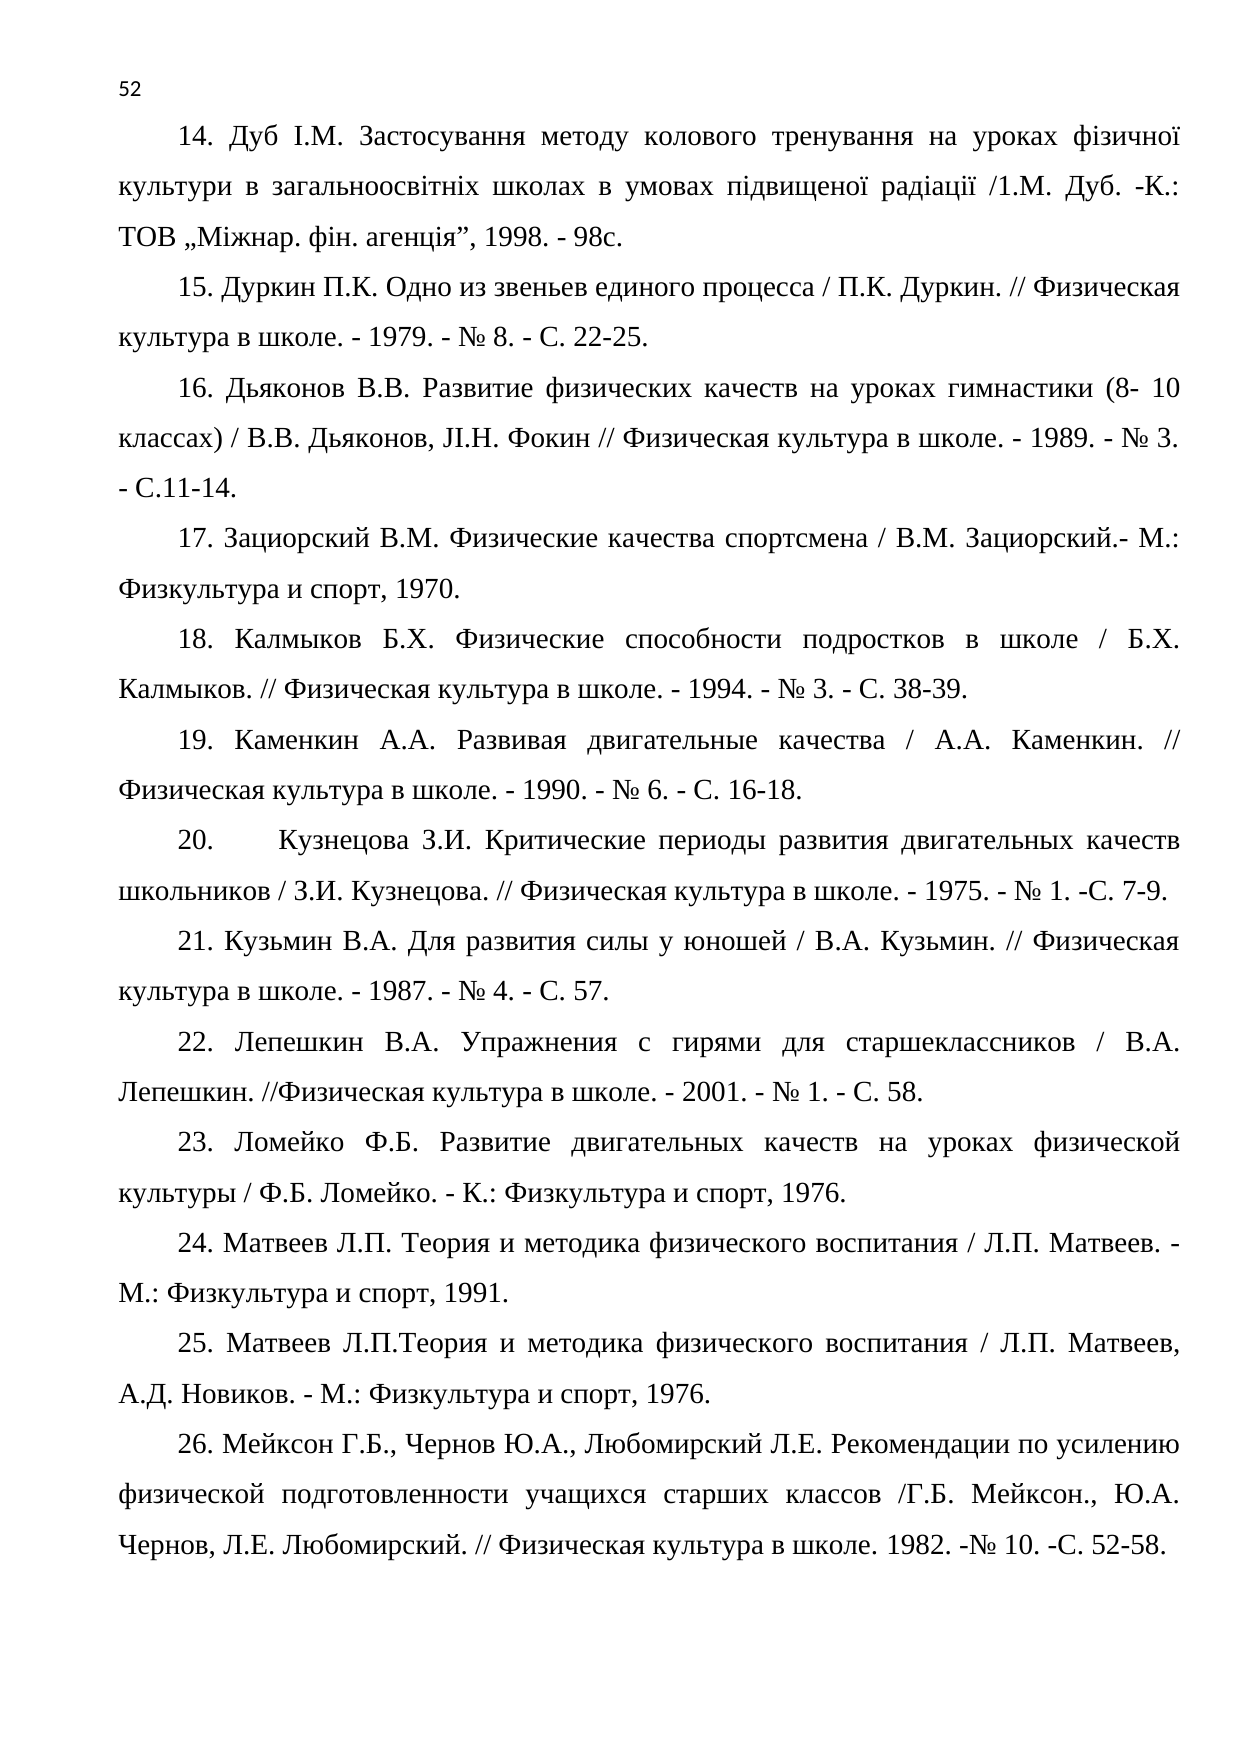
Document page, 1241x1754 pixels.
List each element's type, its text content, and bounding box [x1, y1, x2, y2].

text 23. Ломейко Ф.Б. Развитие двигательных качеств на уроках физической культуры / Ф.Б. Ломейко. - К.: Физкультура и спорт, 1976. [118, 1124, 1181, 1208]
text 16. Дьяконов В.В. Развитие физических качеств на уроках гимнастики (8- 10 классах) / В.В. Дьяконов, JI.H. Фокин // Физическая культура в школе. - 1989. - № 3. - С.11-14. [118, 370, 1181, 504]
text 21. Кузьмин В.А. Для развития силы у юношей / В.А. Кузьмин. // Физическая культура в школе. - 1987. - № 4. - С. 57. [118, 923, 1181, 1007]
text 17. Зациорский В.М. Физические качества спортсмена / В.М. Зациорский.- М.: Физкультура и спорт, 1970. [118, 521, 1181, 604]
text 18. Калмыков Б.Х. Физические способности подростков в школе / Б.Х. Калмыков. // Физическая культура в школе. - 1994. - № 3. - С. 38-39. [118, 621, 1181, 705]
text 19. Каменкин А.А. Развивая двигательные качества / А.А. Каменкин. // Физическая культура в школе. - 1990. - № 6. - С. 16-18. [118, 722, 1181, 806]
text 15. Дуркин П.К. Одно из звеньев единого процесса / П.К. Дуркин. // Физическая культура в школе. - 1979. - № 8. - С. 22-25. [118, 269, 1181, 353]
text 22. Лепешкин В.А. Упражнения с гирями для старшеклассников / В.А. Лепешкин. //Физическая культура в школе. - 2001. - № 1. - С. 58. [118, 1024, 1181, 1108]
text 14. Дуб I.M. Застосування методу колового тренування на уроках фізичної культури в загальноосвітніх школах в умовах підвищеної радіації /1.М. Дуб. -К.: ТОВ „Міжнар. фін. агенція”, 1998. - 98с. [118, 118, 1181, 252]
text 26. Мейксон Г.Б., Чернов Ю.А., Любомирский Л.Е. Рекомендации по усилению физической подготовленности учащихся старших классов /Г.Б. Мейксон., Ю.А. Чернов, Л.Е. Любомирский. // Физическая культура в школе. 1982. -№ 10. -С. 52-58. [118, 1426, 1181, 1560]
text 24. Матвеев Л.П. Теория и методика физического воспитания / Л.П. Матвеев. - М.: Физкультура и спорт, 1991. [118, 1225, 1181, 1309]
text 25. Матвеев Л.П.Теория и методика физического воспитания / Л.П. Матвеев, А.Д. Новиков. - М.: Физкультура и спорт, 1976. [118, 1326, 1181, 1409]
text 20. Кузнецова З.И. Критические периоды развития двигательных качеств школьников / З.И. Кузнецова. // Физическая культура в школе. - 1975. - № 1. -С. 7-9. [118, 822, 1181, 906]
